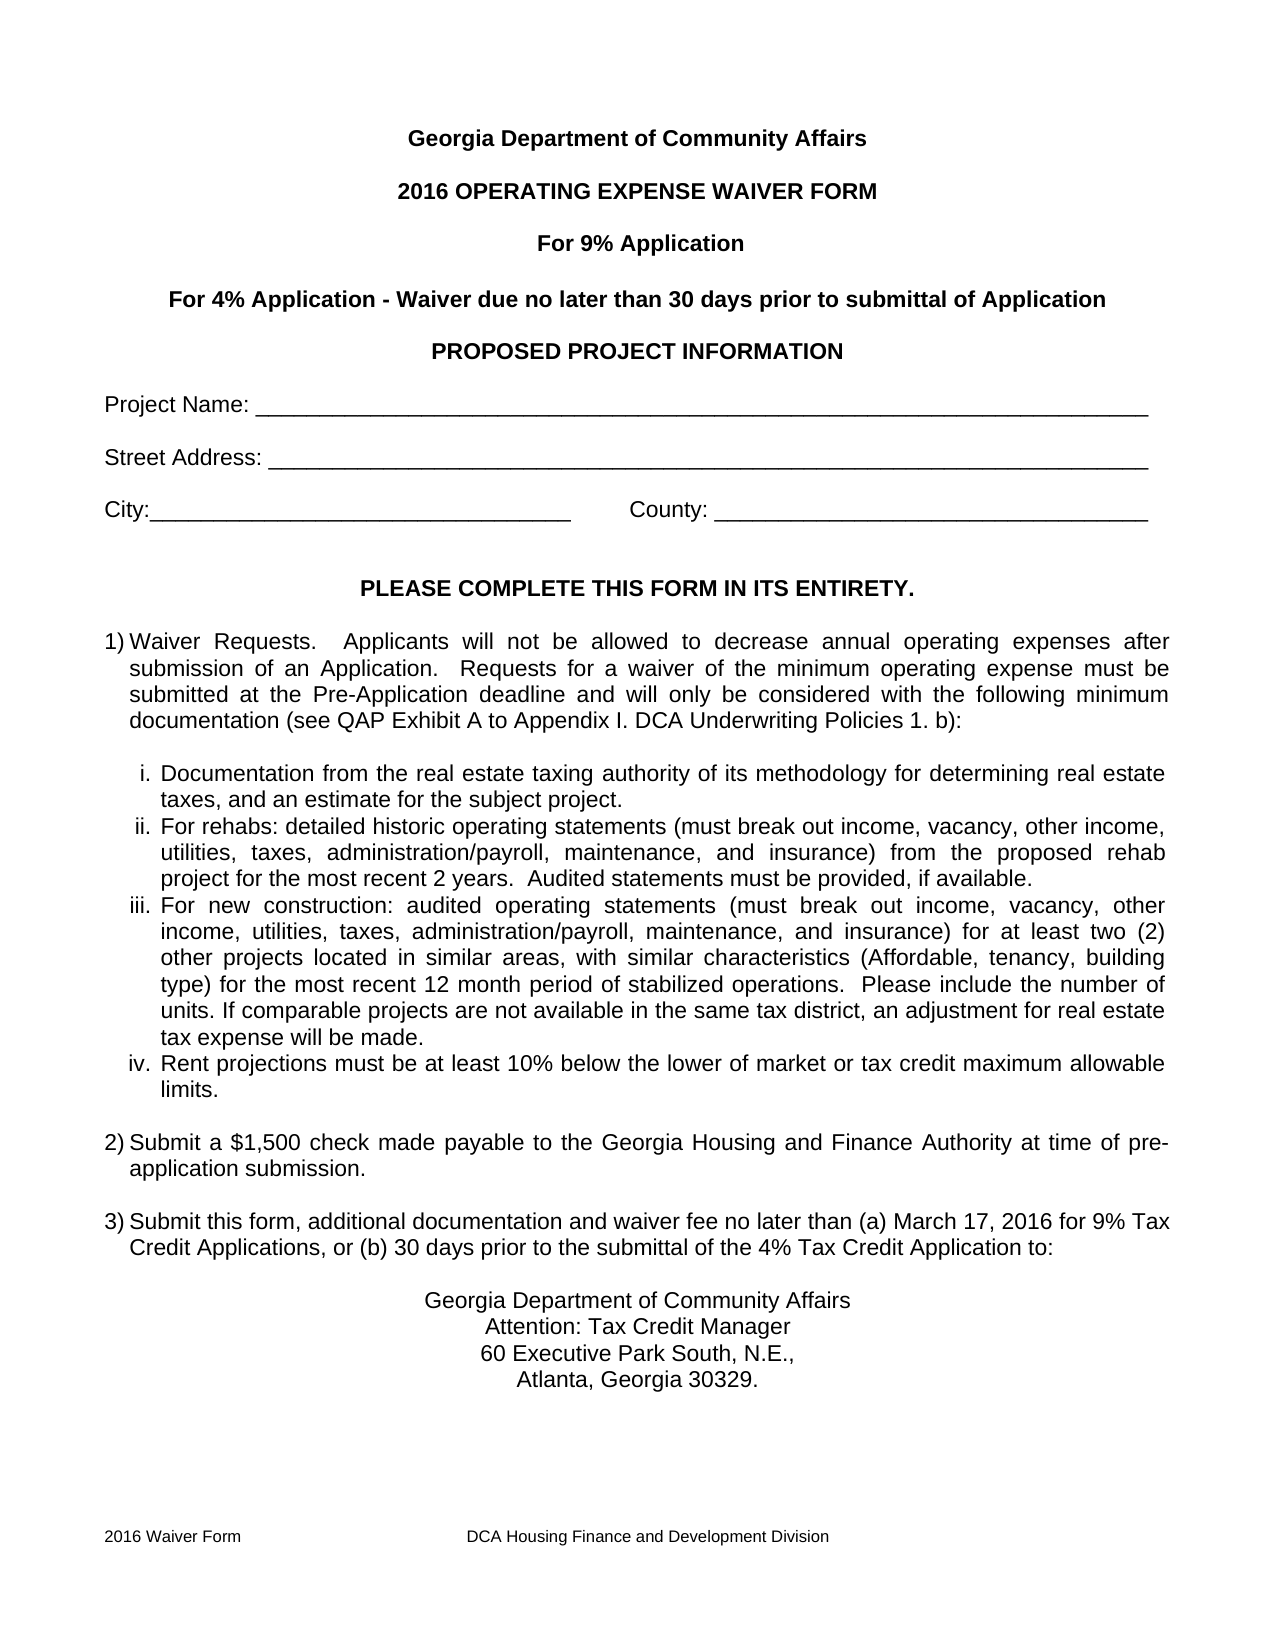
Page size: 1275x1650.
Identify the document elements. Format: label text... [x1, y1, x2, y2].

text Georgia Department of Community Affairs [104, 1287, 1171, 1313]
text 60 Executive Park South, N.E., [104, 1340, 1171, 1366]
title For 4% Application - Waiver due no later than 30 days prior to submittal of Application [104, 286, 1171, 312]
text City:_________________________________ County: __________________________________ [104, 496, 1171, 523]
text Atlanta, Georgia 30329. [104, 1366, 1171, 1392]
list Documentation from the real estate taxing authority of its methodology for determining real estate taxes, and an estimate for the subject project. [151, 760, 1166, 813]
text Street Address: _____________________________________________________________________ [104, 444, 1171, 470]
title 2016 OPERATING EXPENSE WAIVER FORM [104, 178, 1171, 204]
list For rehabs: detailed historic operating statements (must break out income, vacancy, other income, utilities, taxes, administration/payroll, maintenance, and insurance) from the proposed rehab project for the most recent 2 years. Audited statements must be provided, if available. [151, 813, 1166, 892]
list Submit this form, additional documentation and waiver fee no later than (a) March 17, 2016 for 9% Tax Credit Applications, or (b) 30 days prior to the submittal of the 4% Tax Credit Application to: [104, 1208, 1171, 1261]
list Submit a $1,500 check made payable to the Georgia Housing and Finance Authority at time of pre-application submission. [104, 1129, 1171, 1182]
text Project Name: ______________________________________________________________________ [104, 391, 1171, 417]
text Attention: Tax Credit Manager [104, 1313, 1171, 1340]
text For 9% Application [104, 230, 1171, 257]
list For new construction: audited operating statements (must break out income, vacancy, other income, utilities, taxes, administration/payroll, maintenance, and insurance) for at least two (2) other projects located in similar areas, with similar characteristics (Affordable, tenancy, building type) for the most recent 12 month period of stabilized operations. Please include the number of units. If comparable projects are not available in the same tax district, an adjustment for real estate tax expense will be made. [151, 892, 1166, 1050]
text PROPOSED PROJECT INFORMATION [104, 338, 1171, 364]
list Waiver Requests. Applicants will not be allowed to decrease annual operating expenses after submission of an Application. Requests for a waiver of the minimum operating expense must be submitted at the Pre-Application deadline and will only be considered with the following minimum documentation (see QAP Exhibit A to Appendix I. DCA Underwriting Policies 1. b): [104, 628, 1171, 733]
title Georgia Department of Community Affairs [104, 125, 1171, 151]
text PLEASE COMPLETE THIS FORM IN ITS ENTIRETY. [104, 575, 1171, 602]
list Rent projections must be at least 10% below the lower of market or tax credit maximum allowable limits. [151, 1050, 1166, 1102]
